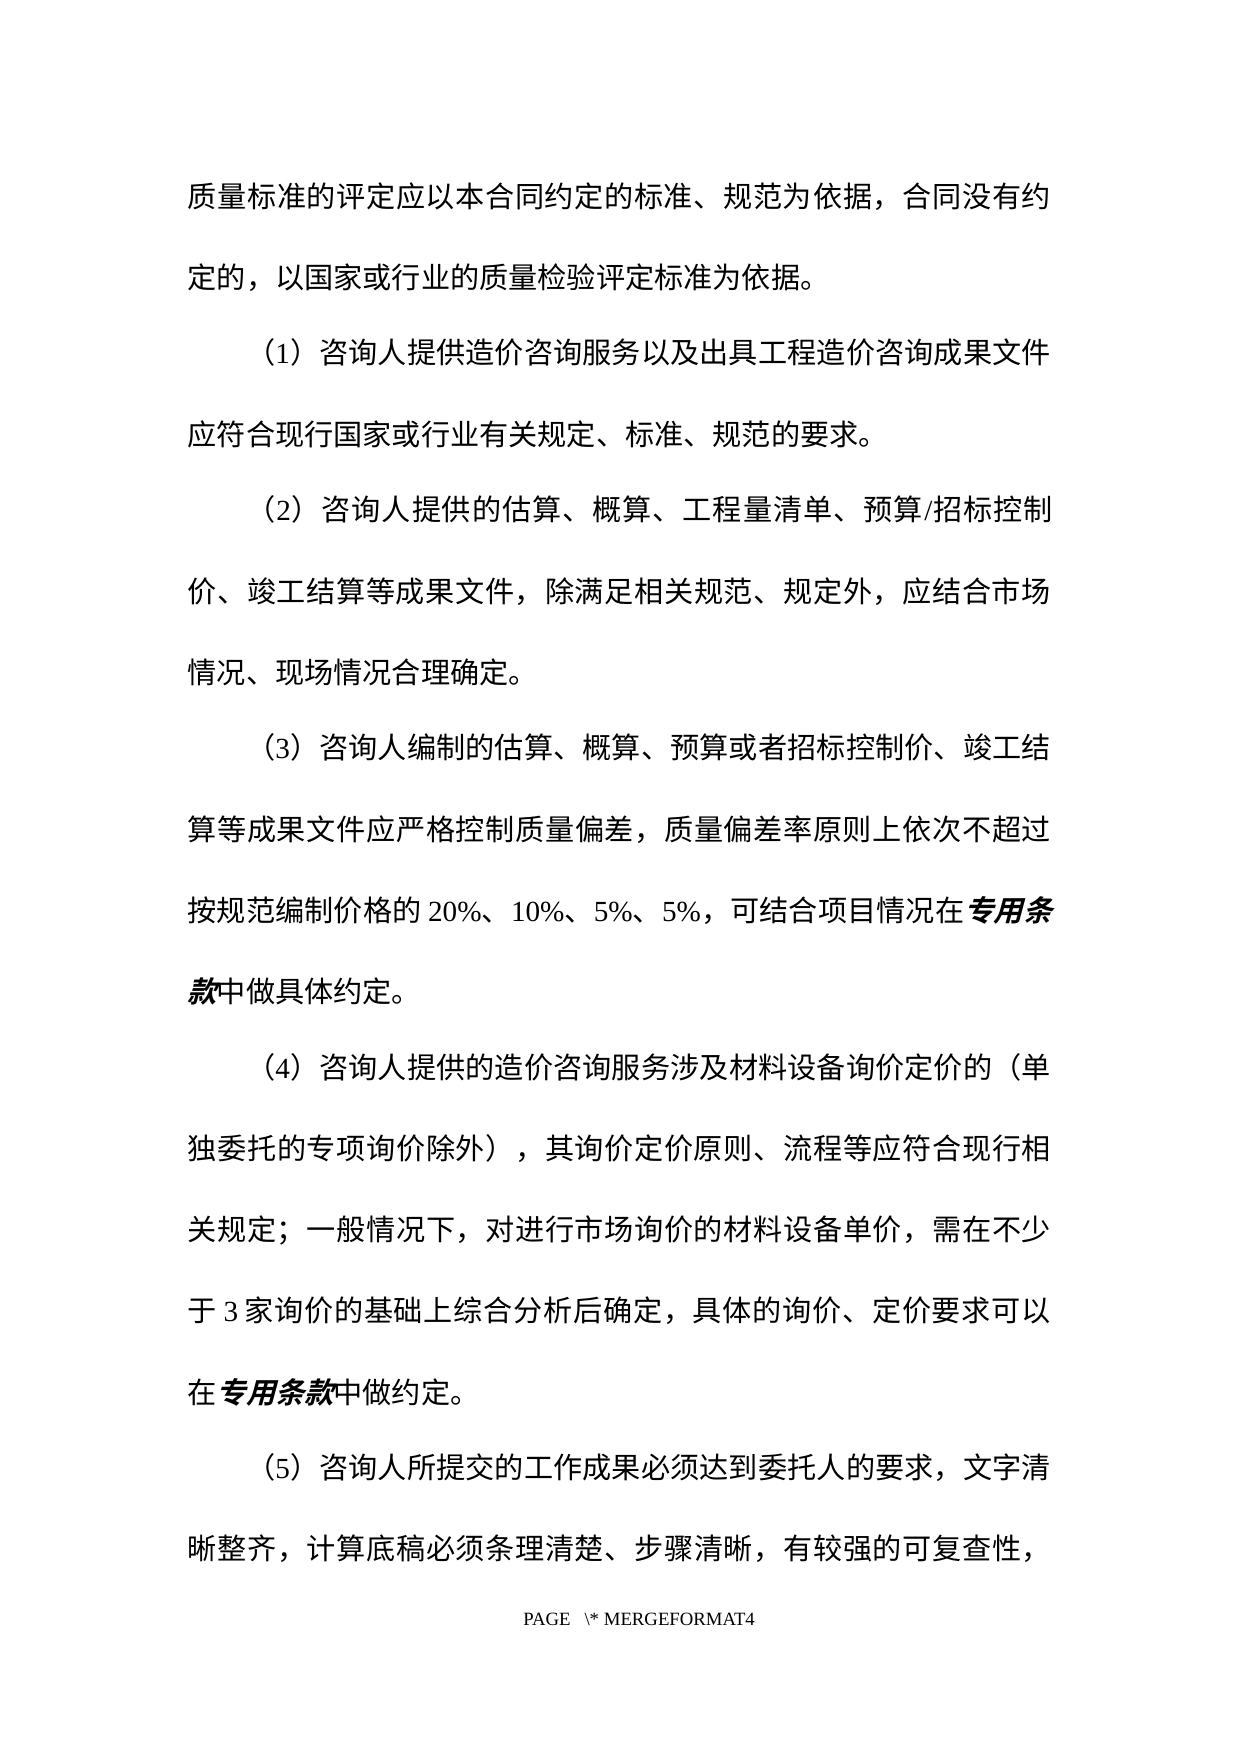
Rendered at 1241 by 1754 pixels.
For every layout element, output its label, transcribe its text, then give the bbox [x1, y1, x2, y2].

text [187, 162, 1053, 308]
text （4）咨询人提供的造价咨询服务涉及材料设备询价定价的（单独委托的专项询价除外），其询价定价原则、流程等应符合现行相关规定；一般情况下，对进行市场询价的材料设备单价，需在不少于3家询价的基础上综合分析后确定，具体的询价、定价要求可以在专用条款中做约定。 [187, 1033, 1053, 1423]
text （2）咨询人提供的估算、概算、工程量清单、预算/招标控制价、竣工结算等成果文件，除满足相关规范、规定外，应结合市场情况、现场情况合理确定。 [187, 476, 1053, 703]
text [187, 1433, 1053, 1579]
text （1）咨询人提供造价咨询服务以及出具工程造价咨询成果文件应符合现行国家或行业有关规定、标准、规范的要求。 [187, 319, 1053, 465]
text （3）咨询人编制的估算、概算、预算或者招标控制价、竣工结算等成果文件应严格控制质量偏差，质量偏差率原则上依次不超过按规范编制价格的20%、10%、5%、5%，可结合项目情况在专用条款中做具体约定。 [187, 713, 1053, 1022]
